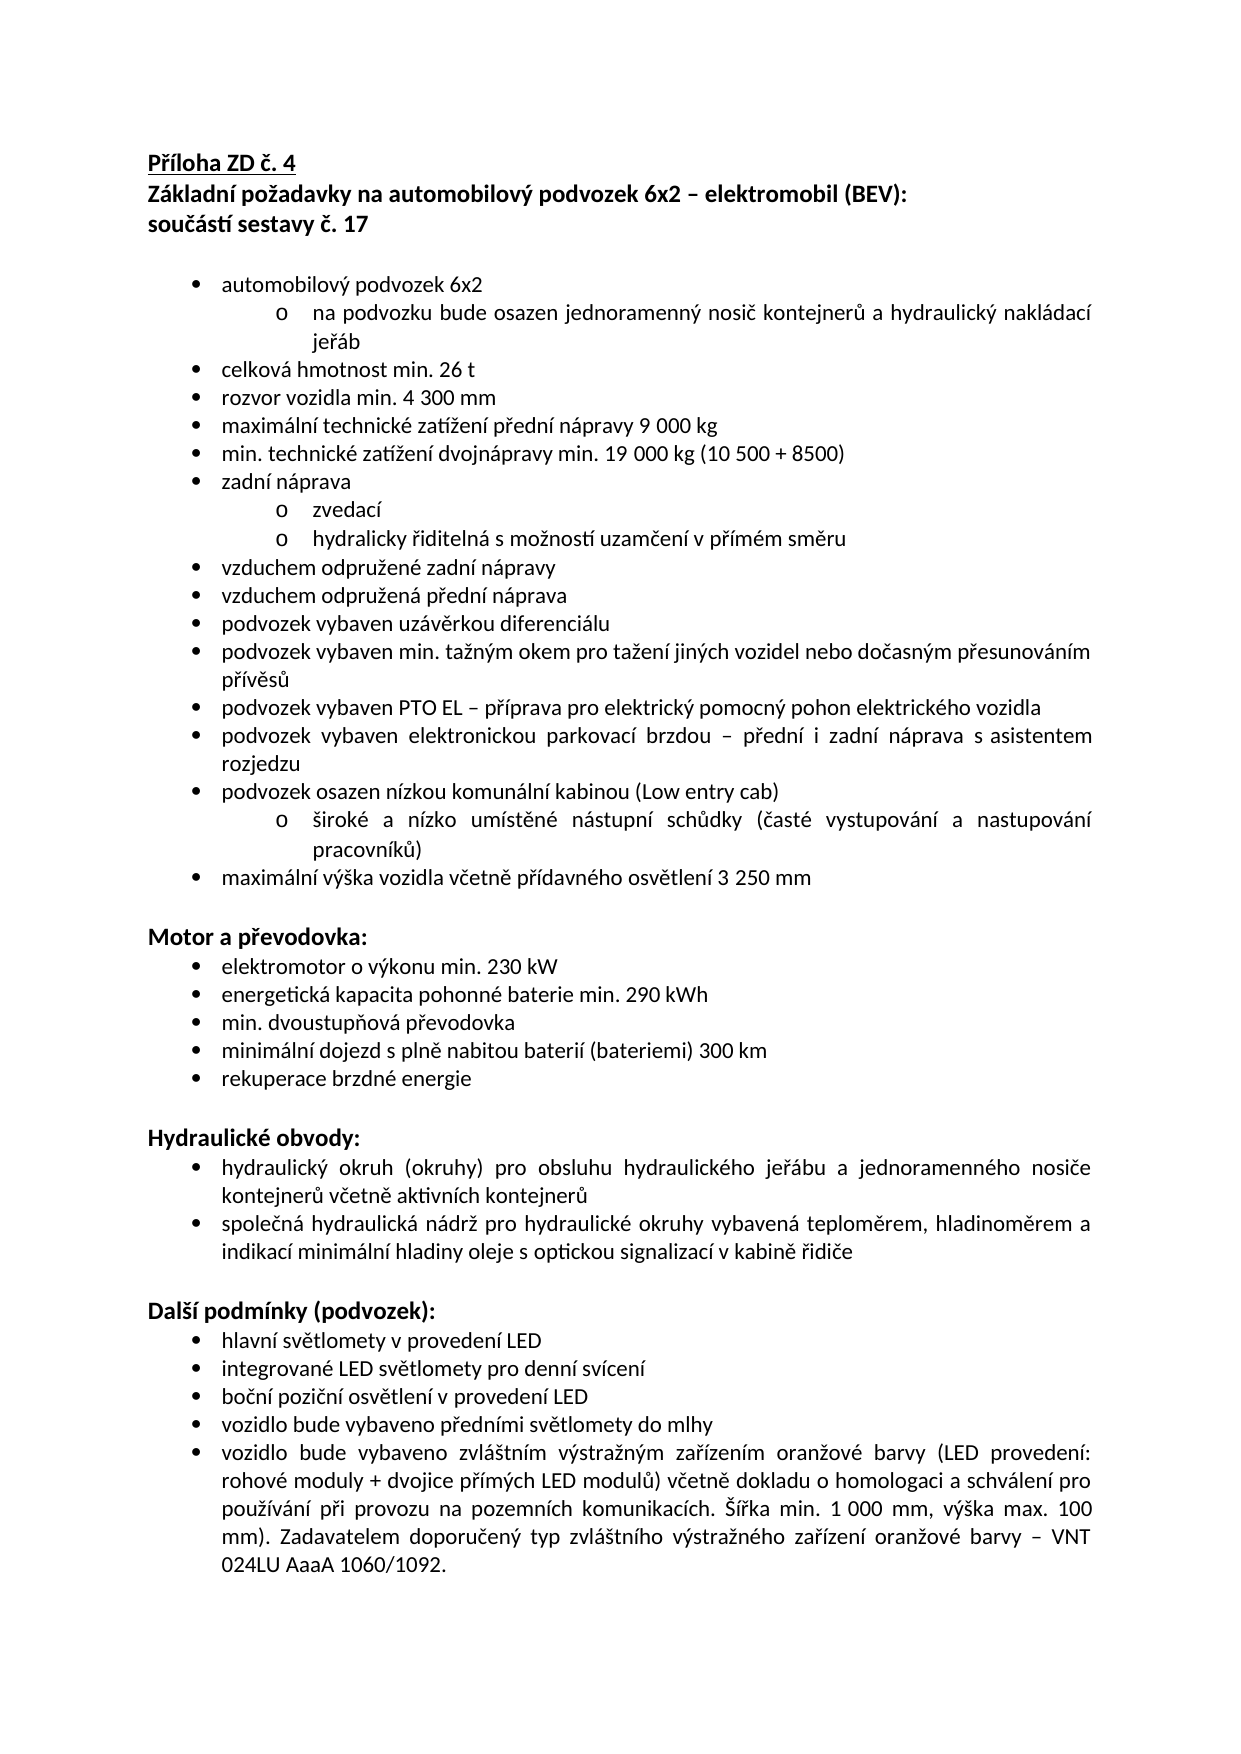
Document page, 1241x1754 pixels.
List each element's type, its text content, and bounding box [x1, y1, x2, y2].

list minimální dojezd s plně nabitou baterií (bateriemi) 300 km [192, 1036, 1093, 1064]
text Hydraulické obvody: [148, 1122, 1093, 1153]
list maximální technické zatížení přední nápravy 9 000 kg [192, 411, 1093, 439]
list integrované LED světlomety pro denní svícení [192, 1354, 1093, 1382]
text Motor a převodovka: [148, 921, 1093, 952]
text Další podmínky (podvozek): [148, 1296, 1093, 1326]
list celková hmotnost min. 26 t [192, 355, 1093, 383]
list automobilový podvozek 6x2 [192, 270, 1093, 298]
list vozidlo bude vybaveno zvláštním výstražným zařízením oranžové barvy (LED provedení: rohové moduly + dvojice přímých LED modulů) včetně dokladu o homologaci a schválení pro používání při provozu na pozemních komunikacích. Šířka min. 1 000 mm, výška max. 100 mm). Zadavatelem doporučený typ zvláštního výstražného zařízení oranžové barvy – VNT 024LU AaaA 1060/1092. [192, 1438, 1093, 1578]
list zvedací [275, 495, 1093, 524]
list boční poziční osvětlení v provedení LED [192, 1382, 1093, 1410]
list společná hydraulická nádrž pro hydraulické okruhy vybavená teploměrem, hladinoměrem a indikací minimální hladiny oleje s optickou signalizací v kabině řidiče [192, 1209, 1093, 1265]
list rozvor vozidla min. 4 300 mm [192, 383, 1093, 411]
list vzduchem odpružené zadní nápravy [192, 553, 1093, 581]
text Základní požadavky na automobilový podvozek 6x2 – elektromobil (BEV): [148, 178, 1093, 209]
list široké a nízko umístěné nástupní schůdky (časté vystupování a nastupování pracovníků) [275, 806, 1093, 863]
list maximální výška vozidla včetně přídavného osvětlení 3 250 mm [192, 863, 1093, 891]
list energetická kapacita pohonné baterie min. 290 kWh [192, 980, 1093, 1008]
list elektromotor o výkonu min. 230 kW [192, 952, 1093, 980]
list hydraulický okruh (okruhy) pro obsluhu hydraulického jeřábu a jednoramenného nosiče kontejnerů včetně aktivních kontejnerů [192, 1153, 1093, 1209]
list podvozek osazen nízkou komunální kabinou (Low entry cab) [192, 777, 1093, 806]
list min. technické zatížení dvojnápravy min. 19 000 kg (10 500 + 8500) [192, 439, 1093, 467]
list podvozek vybaven elektronickou parkovací brzdou – přední i zadní náprava s asistentem rozjedzu [192, 721, 1093, 777]
list vozidlo bude vybaveno předními světlomety do mlhy [192, 1410, 1093, 1438]
list hlavní světlomety v provedení LED [192, 1326, 1093, 1354]
list hydralicky řiditelná s možností uzamčení v přímém směru [275, 524, 1093, 553]
list vzduchem odpružená přední náprava [192, 581, 1093, 609]
list podvozek vybaven uzávěrkou diferenciálu [192, 609, 1093, 637]
list rekuperace brzdné energie [192, 1064, 1093, 1092]
list zadní náprava [192, 467, 1093, 495]
list na podvozku bude osazen jednoramenný nosič kontejnerů a hydraulický nakládací jeřáb [275, 298, 1093, 355]
list podvozek vybaven PTO EL – příprava pro elektrický pomocný pohon elektrického vozidla [192, 693, 1093, 721]
list min. dvoustupňová převodovka [192, 1008, 1093, 1036]
list podvozek vybaven min. tažným okem pro tažení jiných vozidel nebo dočasným přesunováním přívěsů [192, 637, 1093, 693]
text součástí sestavy č. 17 [148, 209, 1093, 239]
text Příloha ZD č. 4 [148, 148, 1093, 178]
